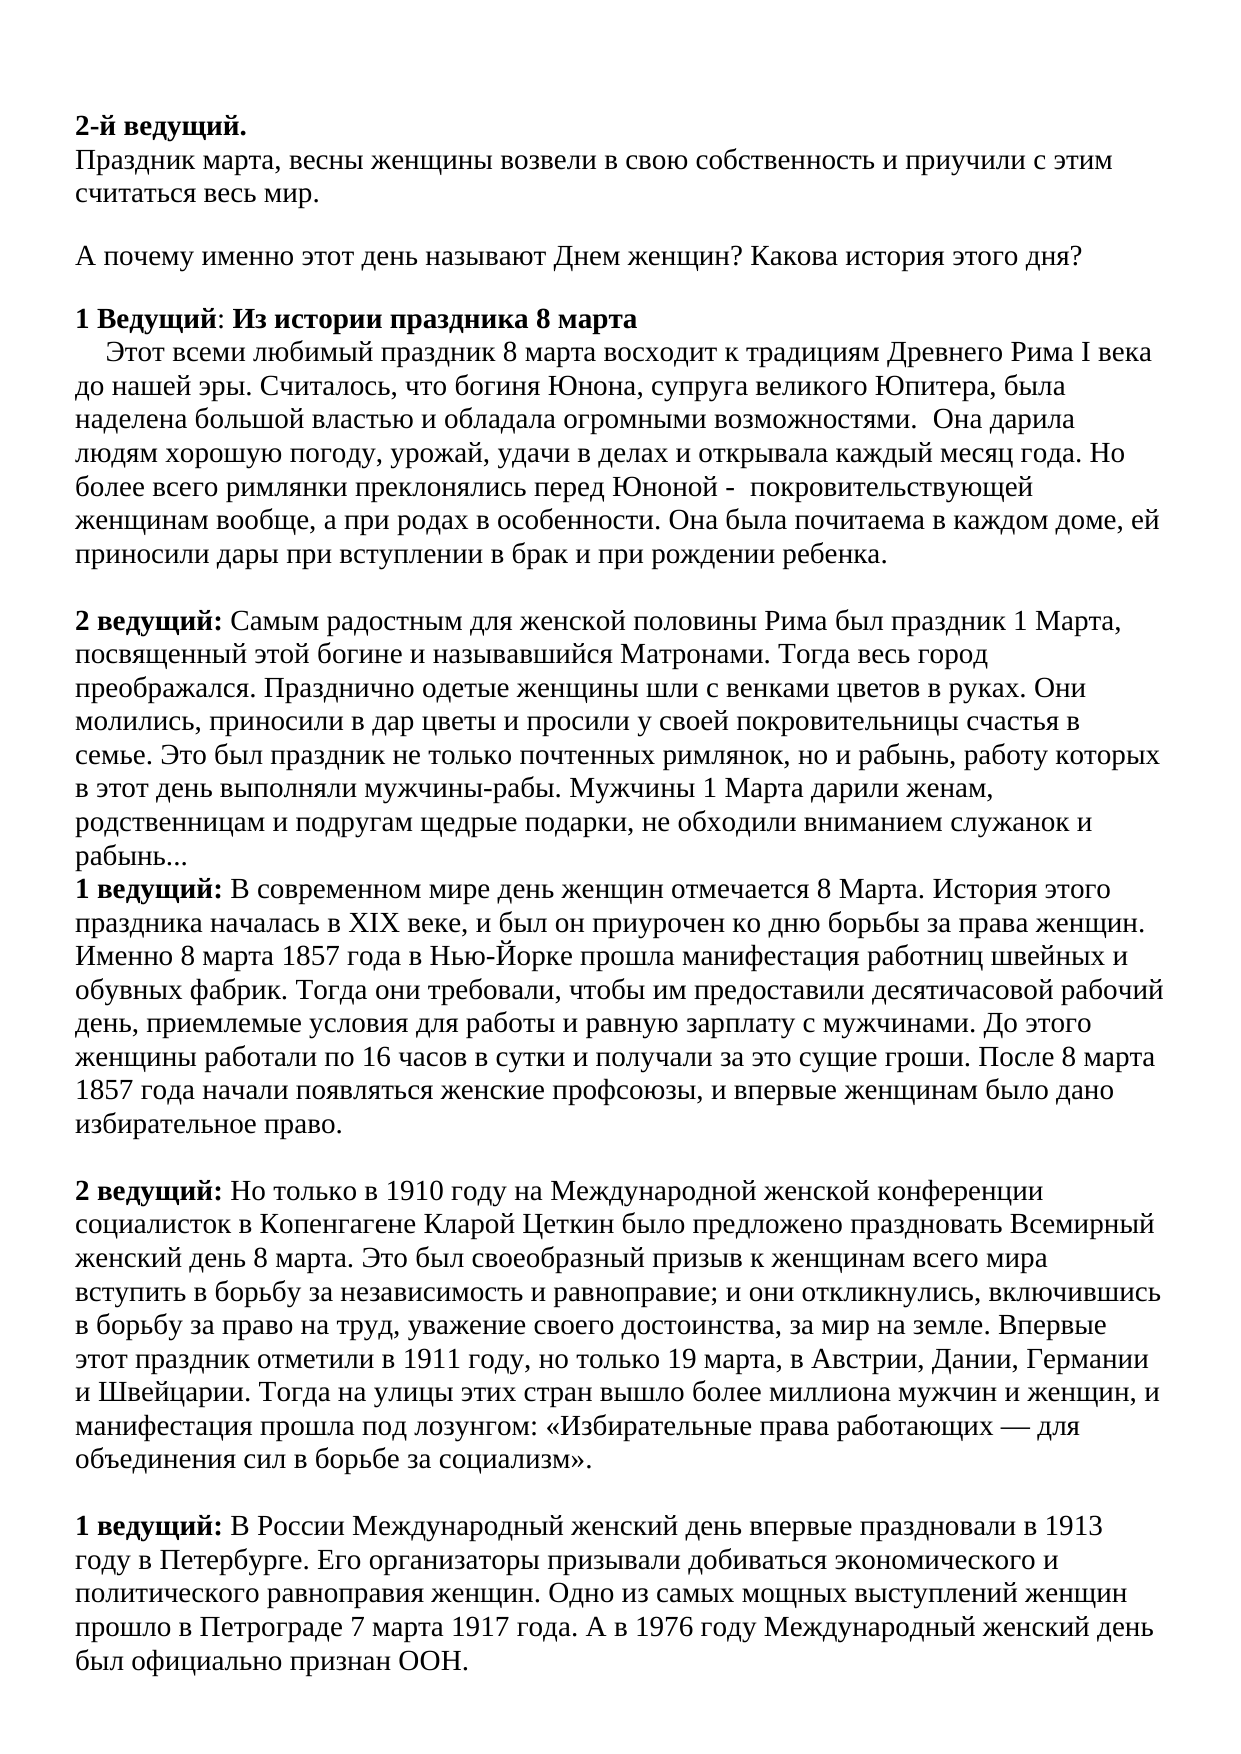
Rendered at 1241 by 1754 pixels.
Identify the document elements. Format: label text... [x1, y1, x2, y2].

text 1 ведущий: В современном мире день женщин отмечается 8 Марта. История этого праздника началась в XIX веке, и был он приурочен ко дню борьбы за права женщин. Именно 8 марта 1857 года в Нью-Йорке прошла манифестация работниц швейных и обувных фабрик. Тогда они требовали, чтобы им предоставили десятичасовой рабочий день, приемлемые условия для работы и равную зарплату с мужчинами. До этого женщины работали по 16 часов в сутки и получали за это сущие гроши. После 8 марта 1857 года начали появляться женские профсоюзы, и впервые женщинам было дано избирательное право. [75, 871, 1165, 1139]
text 2 ведущий: Но только в 1910 году на Международной женской конференции социалисток в Копенгагене Кларой Цеткин было предложено праздновать Всемирный женский день 8 марта. Это был своеобразный призыв к женщинам всего мира вступить в борьбу за независимость и равноправие; и они откликнулись, включившись в борьбу за право на труд, уважение своего достоинства, за мир на земле. Впервые этот праздник отметили в 1911 году, но только 19 марта, в Австрии, Дании, Германии и Швейцарии. Тогда на улицы этих стран вышло более миллиона мужчин и женщин, и манифестация прошла под лозунгом: «Избирательные права работающих — для объединения сил в борьбе за социализм». [75, 1173, 1165, 1475]
text 1 Ведущий: Из истории праздника 8 марта [75, 301, 1165, 334]
text 1 ведущий: В России Международный женский день впервые праздновали в 1913 году в Петербурге. Его организаторы призывали добиваться экономического и политического равноправия женщин. Одно из самых мощных выступлений женщин прошло в Петрограде 7 марта 1917 года. А в 1976 году Международный женский день был официально признан ООН. [75, 1508, 1165, 1676]
text 2-й ведущий. Праздник марта, весны женщины возвели в свою собственность и приучили с этим считаться весь мир. [75, 75, 1165, 209]
text 2 ведущий: Самым радостным для женской половины Рима был праздник 1 Марта, посвященный этой богине и называвшийся Матронами. Тогда весь город преображался. Празднично одетые женщины шли с венками цветов в руках. Они молились, приносили в дар цветы и просили у своей покровительницы счастья в семье. Это был праздник не только почтенных римлянок, но и рабынь, работу которых в этот день выполняли мужчины-рабы. Мужчины 1 Марта дарили женам, родственницам и подругам щедрые подарки, не обходили вниманием служанок и рабынь... [75, 603, 1165, 871]
text А почему именно этот день называют Днем женщин? Какова история этого дня? [75, 238, 1165, 272]
text Этот всеми любимый праздник 8 марта восходит к традициям Древнего Рима I века до нашей эры. Считалось, что богиня Юнона, супруга великого Юпитера, была наделена большой властью и обладала огромными возможностями. Она дарила людям хорошую погоду, урожай, удачи в делах и открывала каждый месяц года. Но более всего римлянки преклонялись перед Юноной - покровительствующей женщинам вообще, а при родах в особенности. Она была почитаема в каждом доме, ей приносили дары при вступлении в брак и при рождении ребенка. [75, 334, 1165, 569]
